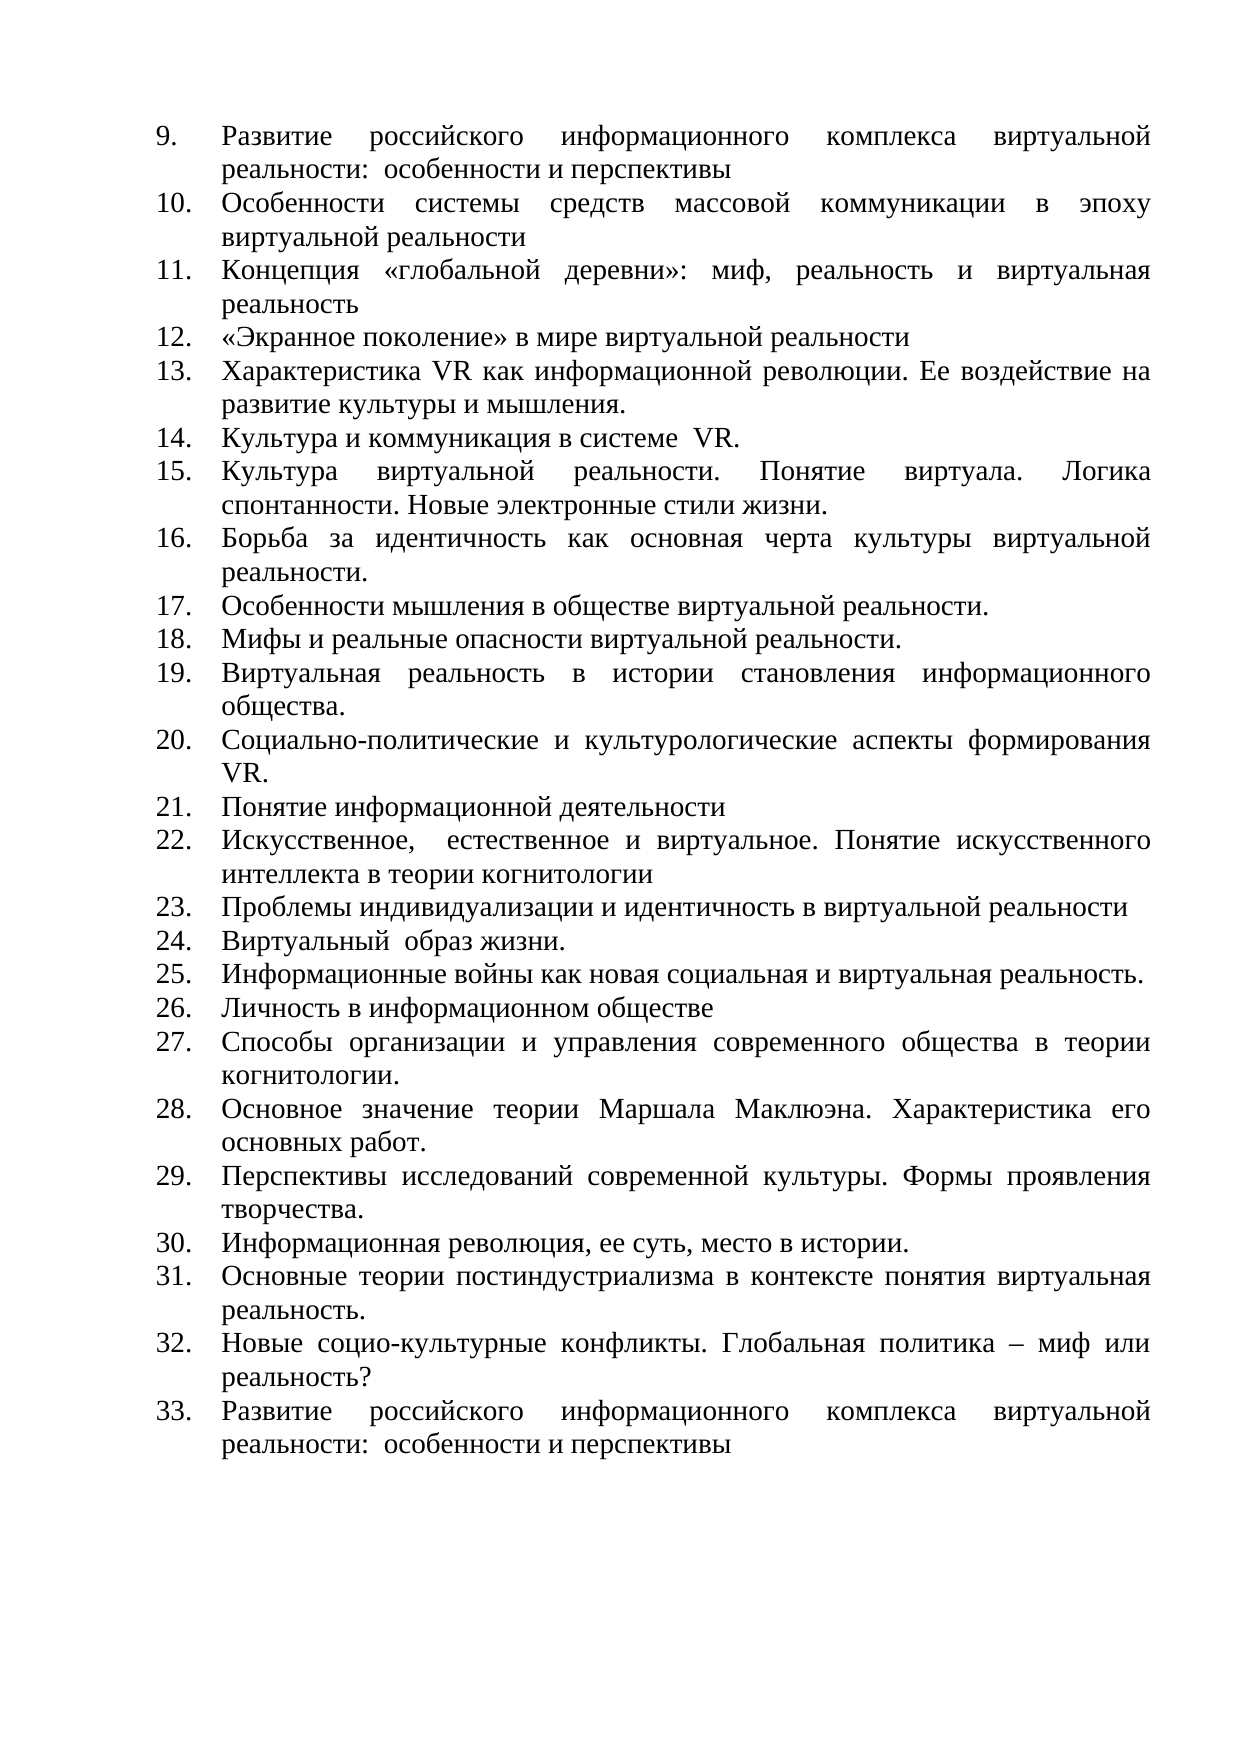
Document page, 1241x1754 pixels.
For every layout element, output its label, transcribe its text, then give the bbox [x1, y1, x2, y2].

list «Экранное поколение» в мире виртуальной реальности [156, 319, 1152, 353]
list Культура виртуальной реальности. Понятие виртуала. Логика спонтанности. Новые электронные стили жизни. [156, 453, 1152, 521]
list Информационные войны как новая социальная и виртуальная реальность. [156, 957, 1152, 990]
list Особенности системы средств массовой коммуникации в эпоху виртуальной реальности [156, 185, 1152, 252]
list Виртуальная реальность в истории становления информационного общества. [156, 655, 1152, 722]
list Концепция «глобальной деревни»: миф, реальность и виртуальная реальность [156, 252, 1152, 319]
list Понятие информационной деятельности [156, 789, 1152, 822]
list Развитие российского информационного комплекса виртуальной реальности: особенности и перспективы [156, 1393, 1152, 1460]
list Основное значение теории Маршала Маклюэна. Характеристика его основных работ. [156, 1091, 1152, 1158]
list Способы организации и управления современного общества в теории когнитологии. [156, 1024, 1152, 1091]
list Личность в информационном обществе [156, 990, 1152, 1024]
list Борьба за идентичность как основная черта культуры виртуальной реальности. [156, 521, 1152, 588]
list Характеристика VR как информационной революции. Ее воздействие на развитие культуры и мышления. [156, 353, 1152, 420]
list Мифы и реальные опасности виртуальной реальности. [156, 621, 1152, 655]
list Проблемы индивидуализации и идентичность в виртуальной реальности [156, 889, 1152, 923]
list Культура и коммуникация в системе VR. [156, 420, 1152, 453]
list Виртуальный образ жизни. [156, 923, 1152, 957]
list Социально-политические и культурологические аспекты формирования VR. [156, 722, 1152, 789]
list Искусственное, естественное и виртуальное. Понятие искусственного интеллекта в теории когнитологии [156, 822, 1152, 889]
list Информационная революция, ее суть, место в истории. [156, 1225, 1152, 1258]
list Особенности мышления в обществе виртуальной реальности. [156, 588, 1152, 621]
list Перспективы исследований современной культуры. Формы проявления творчества. [156, 1158, 1152, 1225]
list Новые социо-культурные конфликты. Глобальная политика – миф или реальность? [156, 1326, 1152, 1393]
list Развитие российского информационного комплекса виртуальной реальности: особенности и перспективы [156, 118, 1152, 185]
list Основные теории постиндустриализма в контексте понятия виртуальная реальность. [156, 1258, 1152, 1326]
